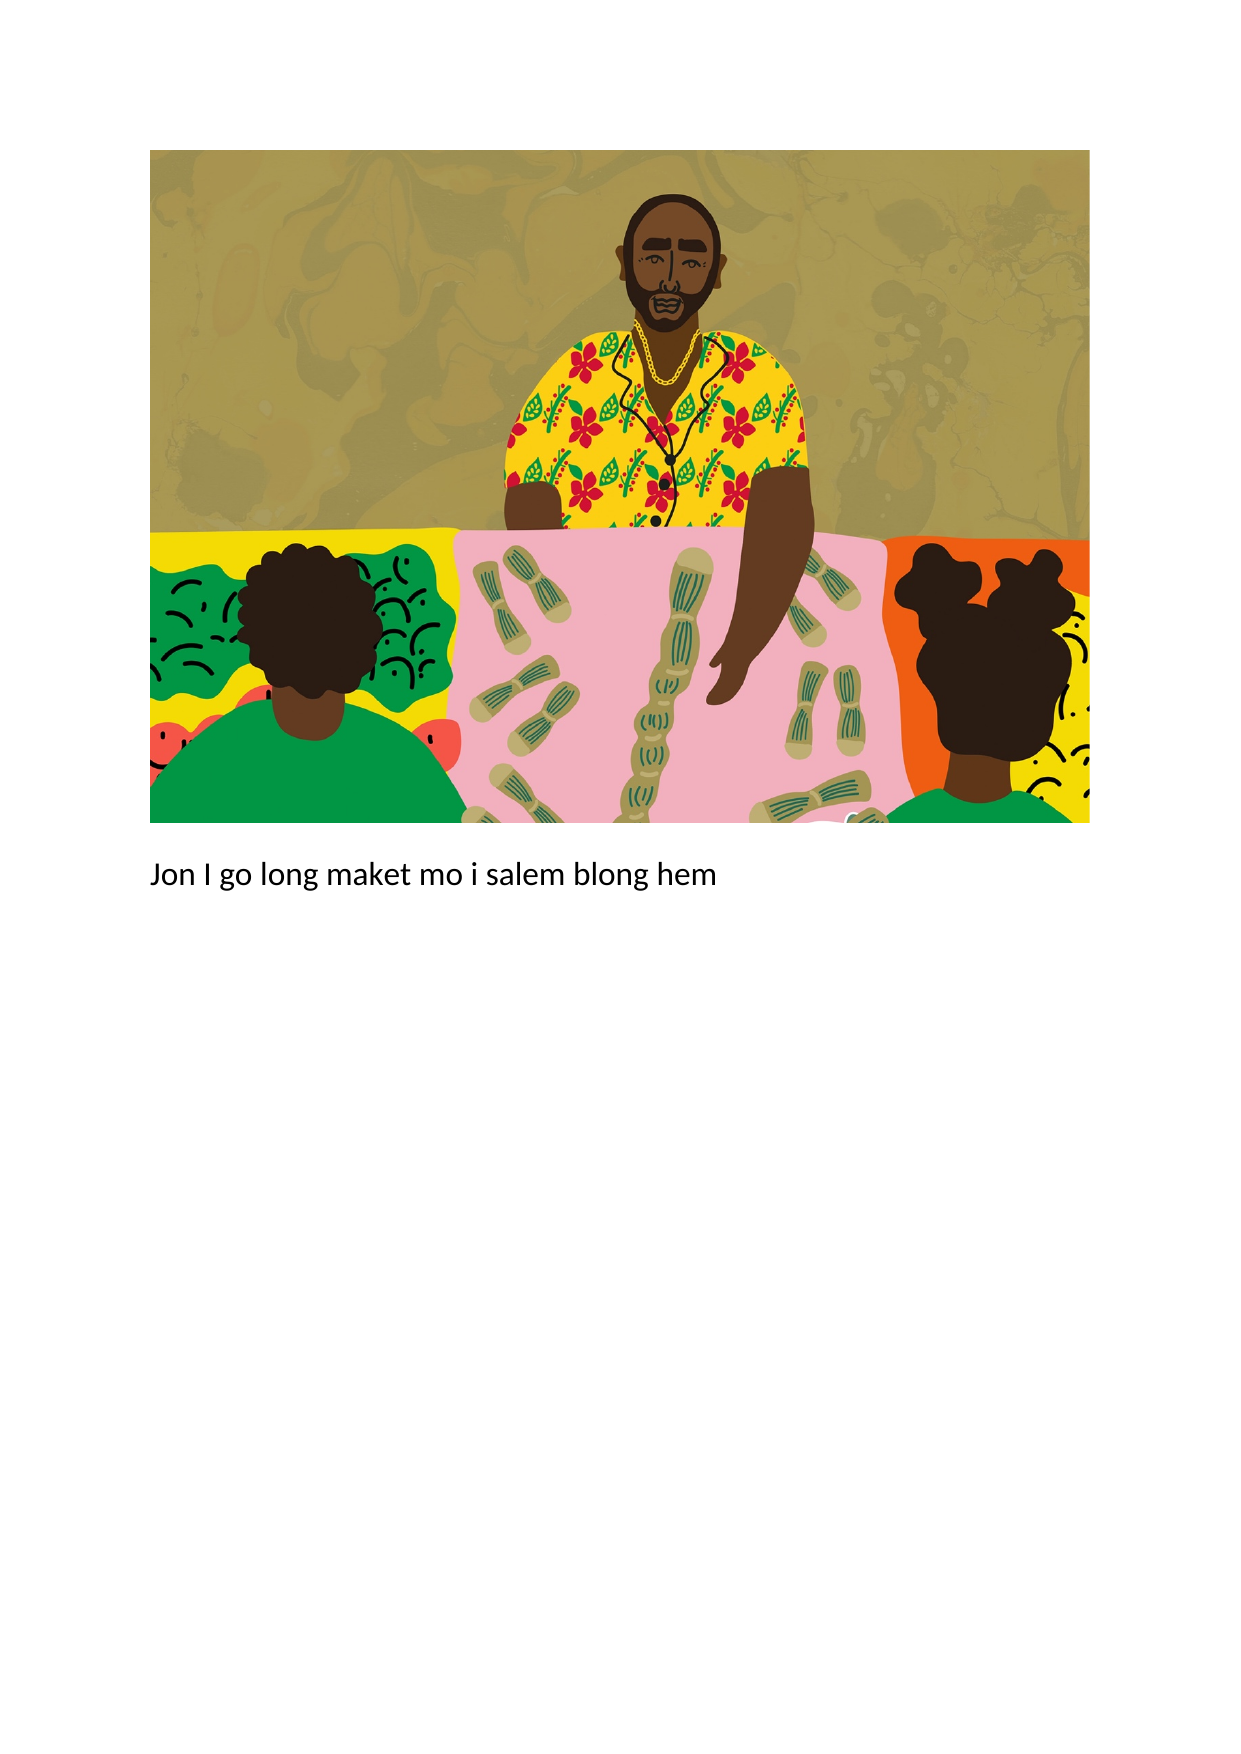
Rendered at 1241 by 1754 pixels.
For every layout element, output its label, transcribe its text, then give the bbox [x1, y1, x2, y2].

picture [150, 150, 1090, 823]
text Jon I go long maket mo i salem blong hem [150, 853, 1090, 894]
